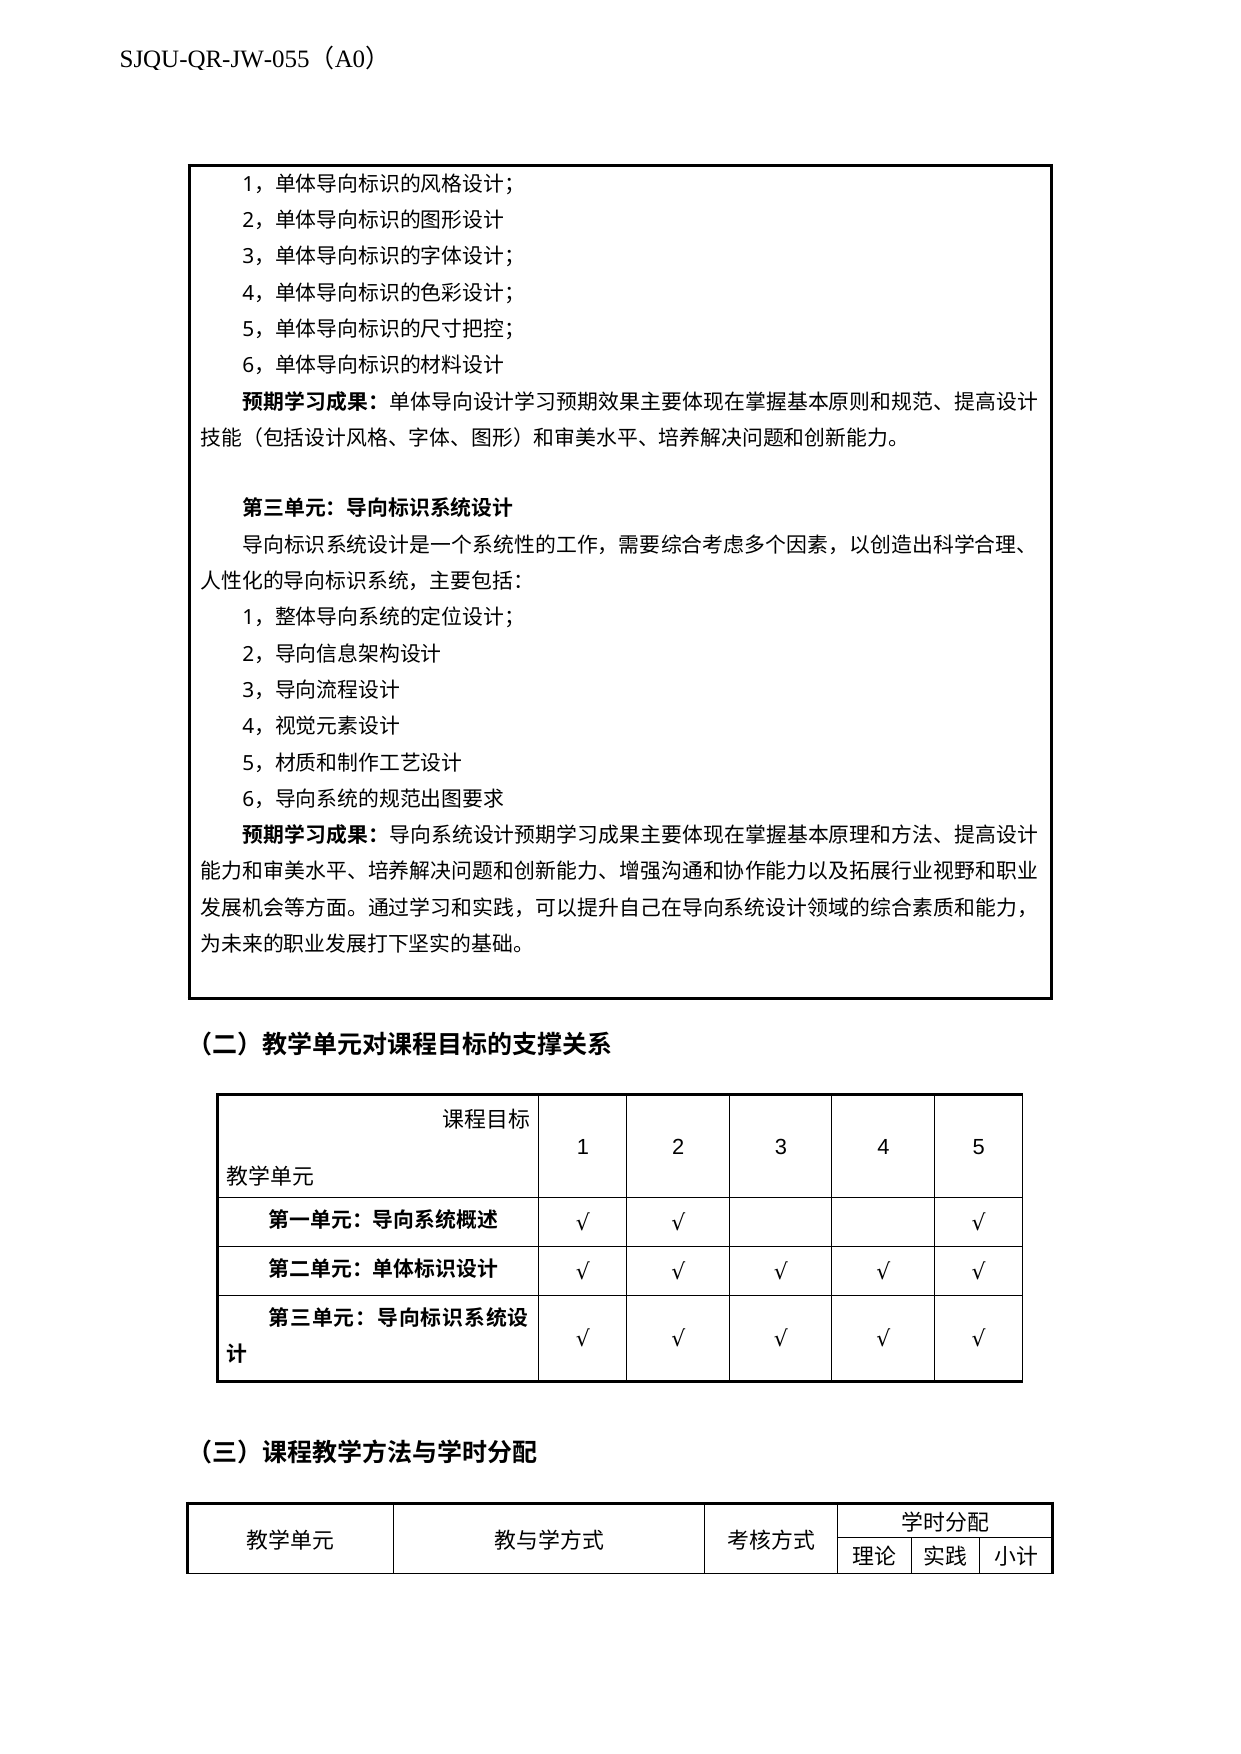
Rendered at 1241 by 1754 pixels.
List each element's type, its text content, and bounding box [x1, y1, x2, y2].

table_cell √ [539, 1198, 626, 1246]
table_header 教与学方式 [394, 1505, 704, 1572]
table_header 3 [730, 1096, 831, 1197]
table_cell 实践 [912, 1538, 979, 1572]
table_cell 理论 [838, 1538, 911, 1572]
table_cell √ [627, 1198, 729, 1246]
table_header 1 [539, 1096, 626, 1197]
table_cell √ [627, 1247, 729, 1294]
table_cell √ [935, 1198, 1022, 1246]
table_cell √ [539, 1247, 626, 1294]
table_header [191, 167, 1050, 997]
table_cell √ [832, 1296, 934, 1379]
text （二）教学单元对课程目标的支撑关系 [187, 1008, 1053, 1076]
table_cell √ [832, 1247, 934, 1294]
table_cell [730, 1198, 831, 1246]
text （三）课程教学方法与学时分配 [187, 1417, 1053, 1484]
table_cell [832, 1198, 934, 1246]
table_cell √ [730, 1247, 831, 1294]
table_cell 第二单元：单体标识设计 [219, 1247, 538, 1294]
table_cell 小计 [980, 1538, 1051, 1572]
table_cell √ [539, 1296, 626, 1379]
table_cell 第三单元：导向标识系统设计 [219, 1296, 538, 1379]
table_cell √ [627, 1296, 729, 1379]
table_header 2 [627, 1096, 729, 1197]
table_header 5 [935, 1096, 1022, 1197]
table_header 4 [832, 1096, 934, 1197]
table_header 考核方式 [705, 1505, 837, 1572]
table_cell √ [935, 1247, 1022, 1294]
table_cell √ [935, 1296, 1022, 1379]
table_cell √ [730, 1296, 831, 1379]
table_header 课程目标 教学单元 [219, 1096, 538, 1197]
table_cell 第一单元：导向系统概述 [219, 1198, 538, 1246]
table_header 教学单元 [189, 1505, 393, 1572]
table_header 学时分配 [838, 1505, 1051, 1537]
